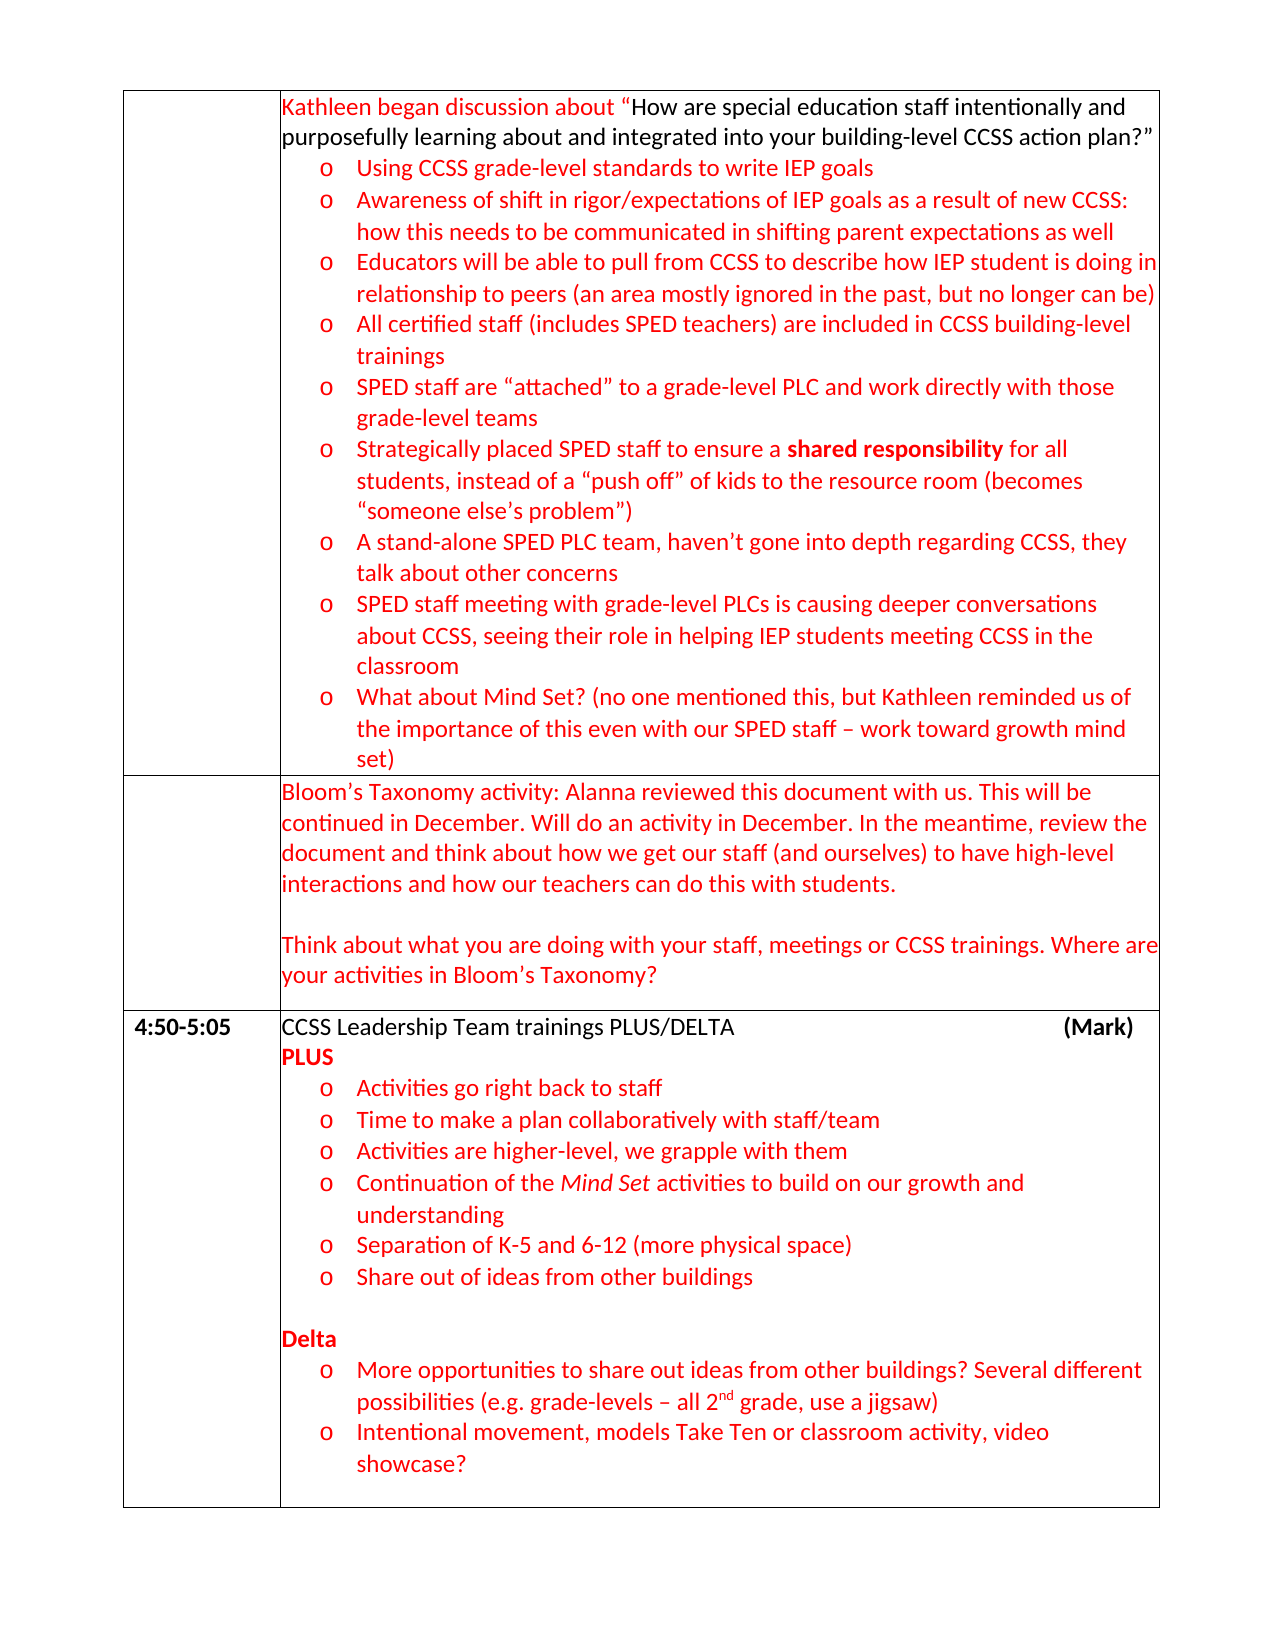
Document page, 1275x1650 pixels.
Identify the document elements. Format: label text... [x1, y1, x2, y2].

table_cell [124, 91, 280, 775]
table_cell CCSS Leadership Team trainings PLUS/DELTA (Mark) PLUS Activities go right back to staff Time to make a plan collaboratively with staff/team Activities are higher-level, we grapple with them Continuation of the Mind Set activities to build on our growth and understanding Separation of K-5 and 6-12 (more physical space) Share out of ideas from other buildings Delta More opportunities to share out ideas from other buildings? Several different possibilities (e.g. grade-levels – all 2nd grade, use a jigsaw) Intentional movement, models Take Ten or classroom activity, video showcase? [281, 1011, 1159, 1507]
table_cell 4:50-5:05 [124, 1011, 280, 1507]
table_cell Bloom’s Taxonomy activity: Alanna reviewed this document with us. This will be continued in December. Will do an activity in December. In the meantime, review the document and think about how we get our staff (and ourselves) to have high-level interactions and how our teachers can do this with students. Think about what you are doing with your staff, meetings or CCSS trainings. Where are your activities in Bloom’s Taxonomy? [281, 776, 1159, 1010]
table_cell [124, 776, 280, 1010]
table_cell Kathleen began discussion about “How are special education staff intentionally and purposefully learning about and integrated into your building-level CCSS action plan?” Using CCSS grade-level standards to write IEP goals Awareness of shift in rigor/expectations of IEP goals as a result of new CCSS: how this needs to be communicated in shifting parent expectations as well Educators will be able to pull from CCSS to describe how IEP student is doing in relationship to peers (an area mostly ignored in the past, but no longer can be) All certified staff (includes SPED teachers) are included in CCSS building-level trainings SPED staff are “attached” to a grade-level PLC and work directly with those grade-level teams Strategically placed SPED staff to ensure a shared responsibility for all students, instead of a “push off” of kids to the resource room (becomes “someone else’s problem”) A stand-alone SPED PLC team, haven’t gone into depth regarding CCSS, they talk about other concerns SPED staff meeting with grade-level PLCs is causing deeper conversations about CCSS, seeing their role in helping IEP students meeting CCSS in the classroom What about Mind Set? (no one mentioned this, but Kathleen reminded us of the importance of this even with our SPED staff – work toward growth mind set) [281, 91, 1159, 775]
